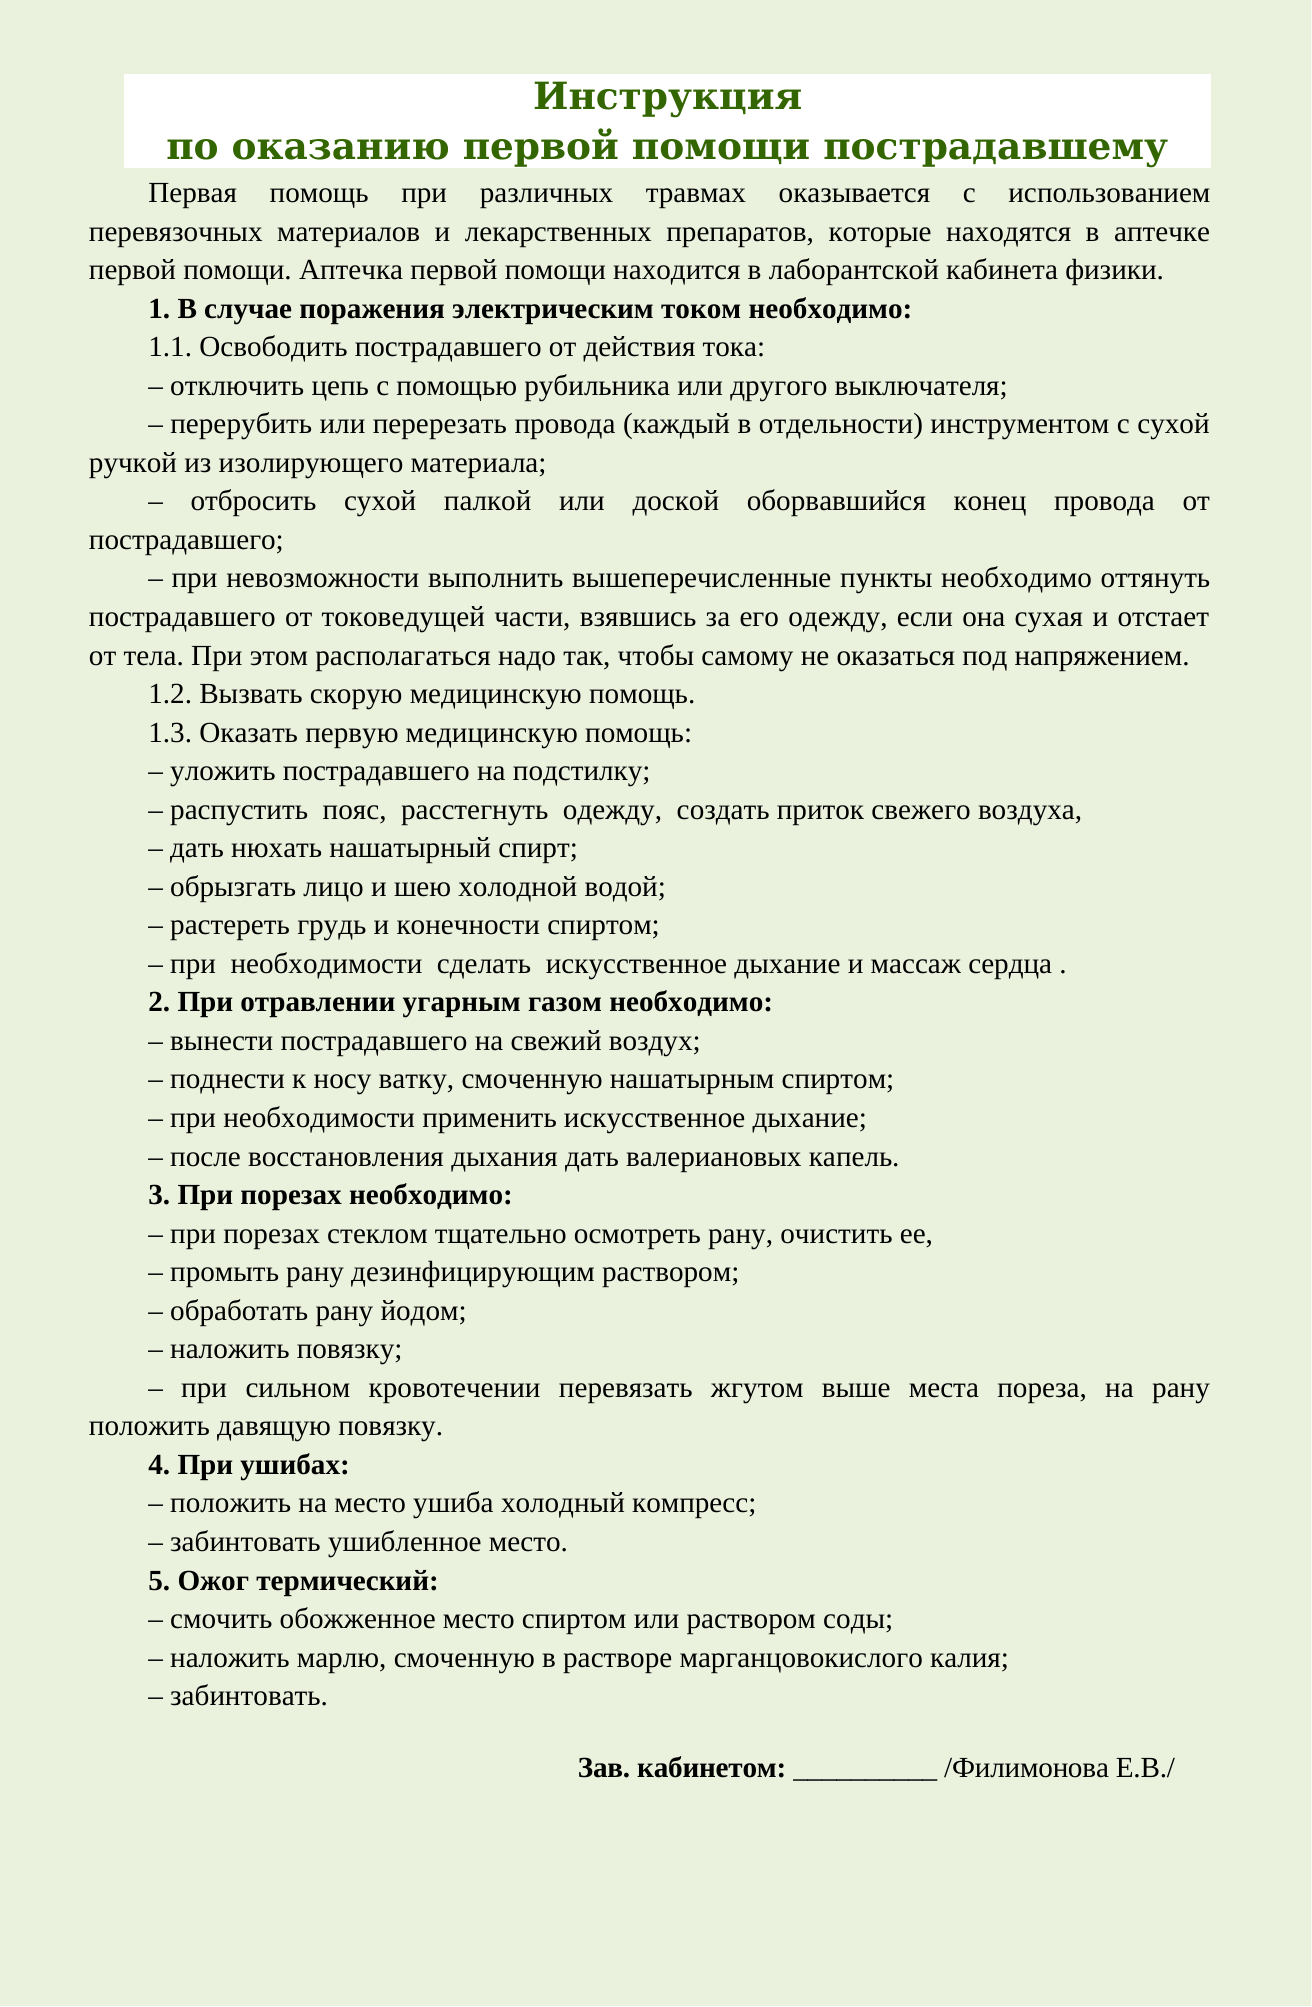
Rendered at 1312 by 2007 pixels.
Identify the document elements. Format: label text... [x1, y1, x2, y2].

text – при невозможности выполнить вышеперечисленные пункты необходимо оттянуть пострадавшего от токоведущей части, взявшись за его одежду, если она сухая и отстает от тела. При этом располагаться надо так, чтобы самому не оказаться под напряжением. [89, 561, 1211, 671]
text по оказанию первой помощи пострадавшему [124, 124, 1211, 168]
text Инструкция [124, 74, 1211, 118]
text – обрызгать лицо и шею холодной водой; [89, 869, 1211, 902]
text – отбросить сухой палкой или доской оборвавшийся конец провода от пострадавшего; [89, 483, 1211, 556]
text Зав. кабинетом: __________ /Филимонова Е.В./ [89, 1750, 1211, 1784]
text – обработать рану йодом; [89, 1293, 1211, 1326]
text – поднести к носу ватку, смоченную нашатырным спиртом; [89, 1062, 1211, 1095]
text 1.1. Освободить пострадавшего от действия тока: [89, 329, 1211, 363]
text – перерубить или перерезать провода (каждый в отдельности) инструментом с сухой ручкой из изолирующего материала; [89, 406, 1211, 478]
text 1.2. Вызвать скорую медицинскую помощь. [89, 676, 1211, 710]
text 1. В случае поражения электрическим током необходимо: [89, 291, 1211, 324]
text 3. При порезах необходимо: [89, 1177, 1211, 1211]
text – наложить марлю, смоченную в растворе марганцовокислого калия; [89, 1640, 1211, 1673]
text – при необходимости применить искусственное дыхание; [89, 1100, 1211, 1134]
text – отключить цепь с помощью рубильника или другого выключателя; [89, 368, 1211, 401]
text – дать нюхать нашатырный спирт; [89, 830, 1211, 864]
text – при необходимости сделать искусственное дыхание и массаж сердца . [89, 946, 1211, 979]
text – забинтовать. [89, 1678, 1211, 1712]
text 2. При отравлении угарным газом необходимо: [89, 984, 1211, 1018]
text – после восстановления дыхания дать валериановых капель. [89, 1139, 1211, 1172]
text – растереть грудь и конечности спиртом; [89, 907, 1211, 941]
text 4. При ушибах: [89, 1447, 1211, 1481]
text – при порезах стеклом тщательно осмотреть рану, очистить ее, [89, 1216, 1211, 1249]
text – забинтовать ушибленное место. [89, 1524, 1211, 1558]
text 1.3. Оказать первую медицинскую помощь: [89, 715, 1211, 748]
text – смочить обожженное место спиртом или раствором соды; [89, 1601, 1211, 1635]
text 5. Ожог термический: [89, 1563, 1211, 1596]
text – при сильном кровотечении перевязать жгутом выше места пореза, на рану положить давящую повязку. [89, 1370, 1211, 1442]
text – промыть рану дезинфицирующим раствором; [89, 1254, 1211, 1288]
text – распустить пояс, расстегнуть одежду, создать приток свежего воздуха, [89, 792, 1211, 825]
text – уложить пострадавшего на подстилку; [89, 753, 1211, 787]
text Первая помощь при различных травмах оказывается с использованием перевязочных материалов и лекарственных препаратов, которые находятся в аптечке первой помощи. Аптечка первой помощи находится в лаборантской кабинета физики. [89, 175, 1211, 286]
text – наложить повязку; [89, 1331, 1211, 1365]
text – положить на место ушиба холодный компресс; [89, 1486, 1211, 1519]
text – вынести пострадавшего на свежий воздух; [89, 1023, 1211, 1057]
